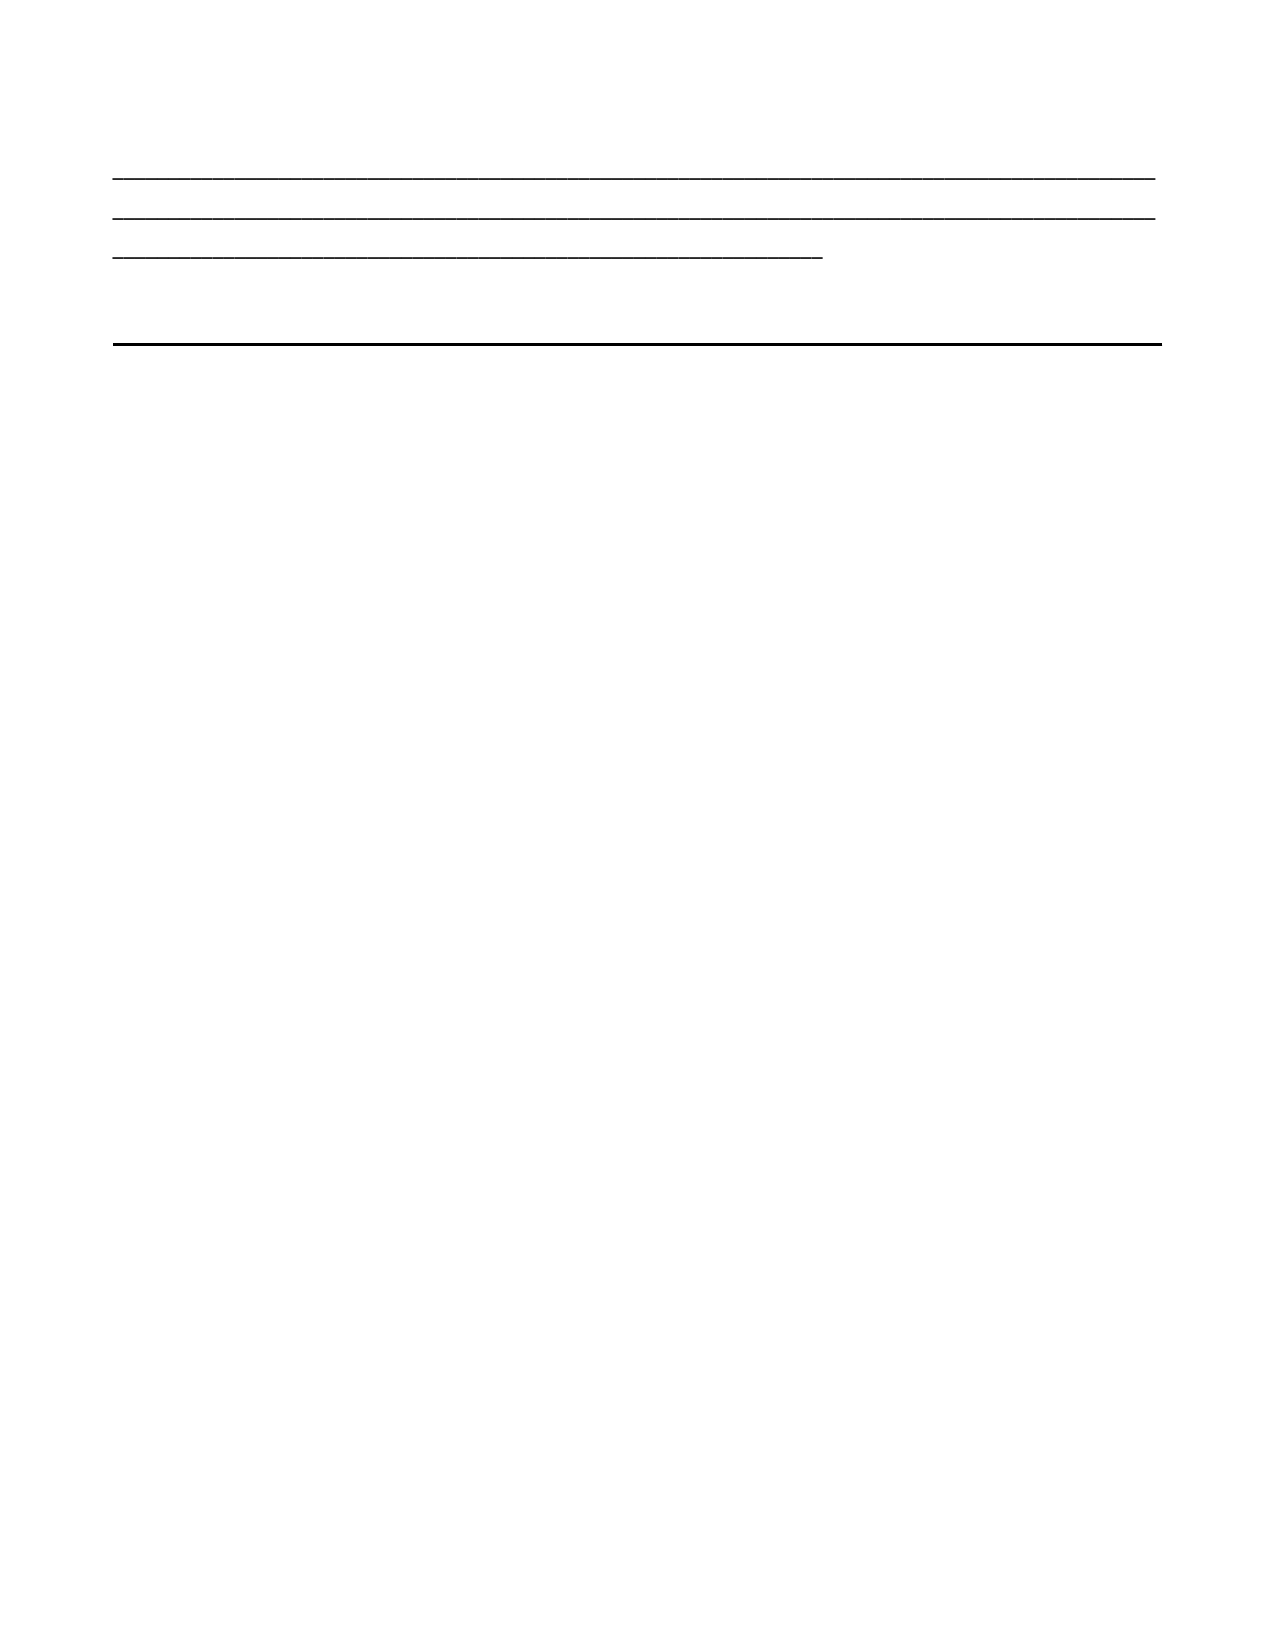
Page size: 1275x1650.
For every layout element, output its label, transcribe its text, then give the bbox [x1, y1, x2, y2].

text ____________________________________________________________________________________________________________________________________________________________________________________________________________________________________________________________ [112, 150, 1162, 262]
